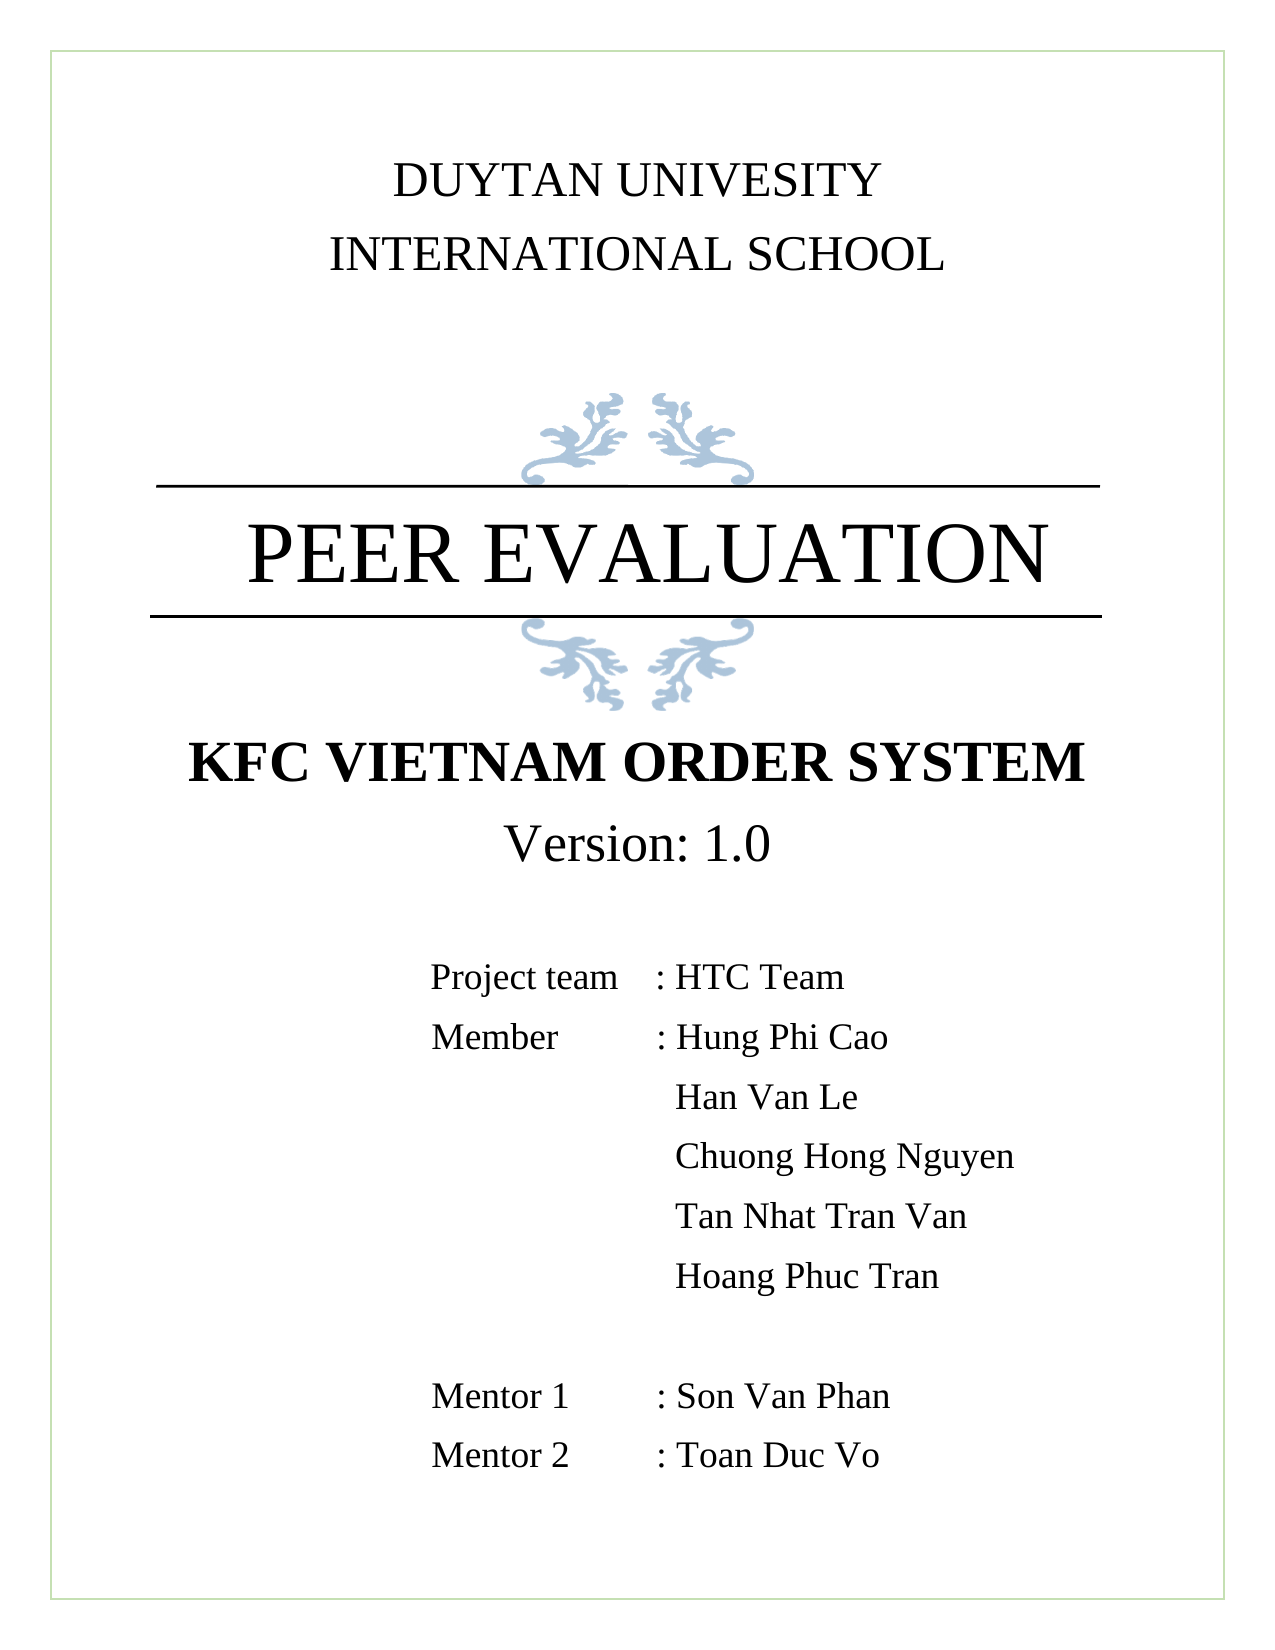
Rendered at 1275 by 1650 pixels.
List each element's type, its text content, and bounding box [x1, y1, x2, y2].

text Project team : HTC Team [150, 954, 1125, 998]
text Version: 1.0 [150, 811, 1125, 873]
text Member : Hung Phi Cao [150, 1014, 1125, 1057]
text Han Van Le [356, 1074, 1125, 1117]
text Hoang Phuc Tran [356, 1253, 1125, 1297]
text PEER EVALUATION [150, 501, 1125, 602]
text Mentor 1 : Son Van Phan [150, 1373, 1125, 1416]
text DUYTAN UNIVESITY [150, 150, 1125, 207]
text Tan Nhat Tran Van [356, 1194, 1125, 1237]
text INTERNATIONAL SCHOOL [150, 224, 1125, 282]
text KFC VIETNAM ORDER SYSTEM [150, 727, 1125, 794]
text Mentor 2 : Toan Duc Vo [150, 1433, 1125, 1476]
text Chuong Hong Nguyen [356, 1134, 1125, 1177]
